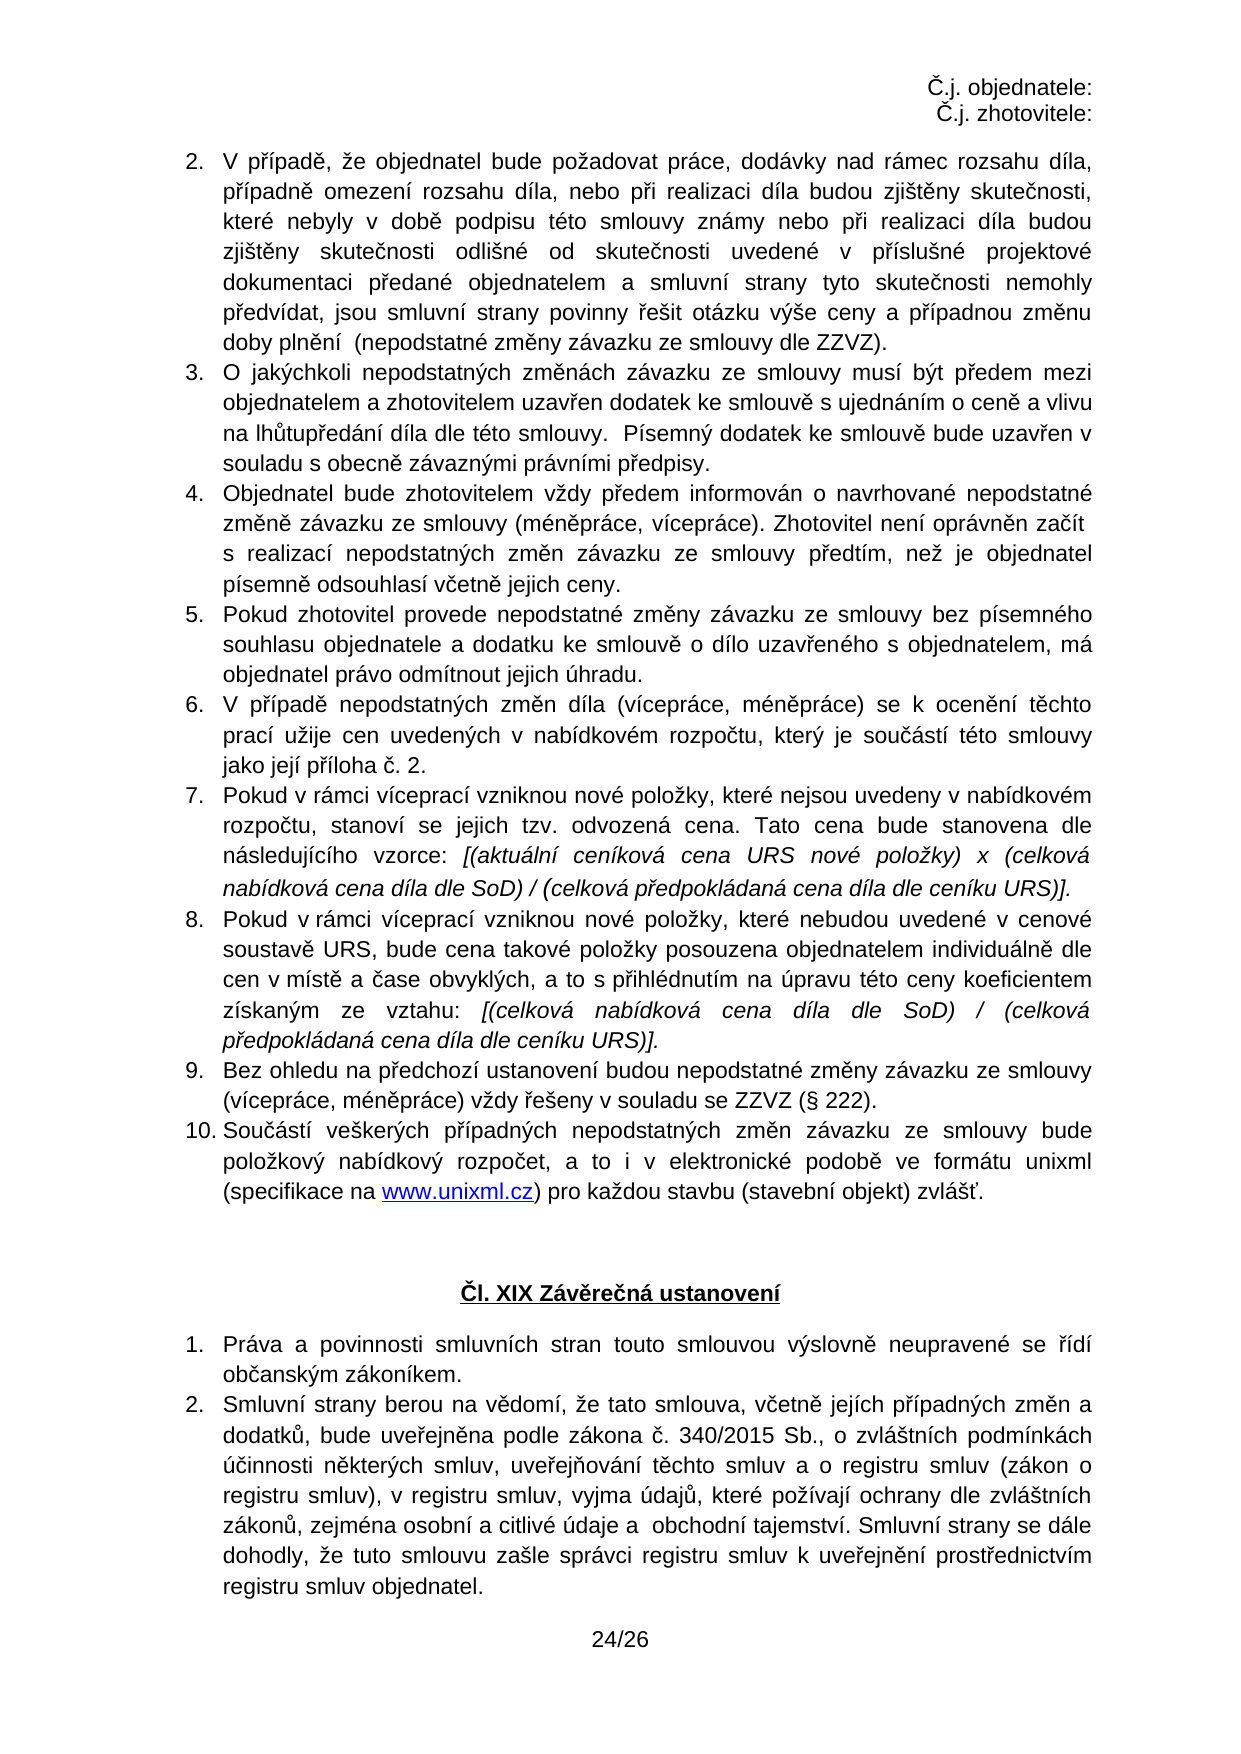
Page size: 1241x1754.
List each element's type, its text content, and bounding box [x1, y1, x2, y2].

list Smluvní strany berou na vědomí, že tato smlouva, včetně jejích případných změn a dodatků, bude uveřejněna podle zákona č. 340/2015 Sb., o zvláštních podmínkách účinnosti některých smluv, uveřejňování těchto smluv a o registru smluv (zákon o registru smluv), v registru smluv, vyjma údajů, které požívají ochrany dle zvláštních zákonů, zejména osobní a citlivé údaje a obchodní tajemství. Smluvní strany se dále dohodly, že tuto smlouvu zašle správci registru smluv k uveřejnění prostřednictvím registru smluv objednatel. [185, 1391, 1093, 1599]
text Čl. XIX Závěrečná ustanovení [148, 1280, 1093, 1306]
list Práva a povinnosti smluvních stran touto smlouvou výslovně neupravené se řídí občanským zákoníkem. [185, 1331, 1093, 1388]
list O jakýchkoli nepodstatných změnách závazku ze smlouvy musí být předem mezi objednatelem a zhotovitelem uzavřen dodatek ke smlouvě s ujednáním o ceně a vlivu na lhůtupředání díla dle této smlouvy. Písemný dodatek ke smlouvě bude uzavřen v souladu s obecně závaznými právními předpisy. [185, 359, 1093, 476]
list V případě nepodstatných změn díla (vícepráce, méněpráce) se k ocenění těchto prací užije cen uvedených v nabídkovém rozpočtu, který je součástí této smlouvy jako její příloha č. 2. [185, 691, 1093, 778]
list Objednatel bude zhotovitelem vždy předem informován o navrhované nepodstatné změně závazku ze smlouvy (méněpráce, vícepráce). Zhotovitel není oprávněn začít s realizací nepodstatných změn závazku ze smlouvy předtím, než je objednatel písemně odsouhlasí včetně jejich ceny. [185, 480, 1093, 597]
list Bez ohledu na předchozí ustanovení budou nepodstatné změny závazku ze smlouvy (vícepráce, méněpráce) vždy řešeny v souladu se ZZVZ (§ 222). [185, 1057, 1093, 1114]
list Pokud v rámci víceprací vzniknou nové položky, které nejsou uvedeny v nabídkovém rozpočtu, stanoví se jejich tzv. odvozená cena. Tato cena bude stanovena dle následujícího vzorce: [(aktuální ceníková cena URS nové položky) x (celková nabídková cena díla dle SoD) / (celková předpokládaná cena díla dle ceníku URS)]. [185, 782, 1093, 902]
list Pokud zhotovitel provede nepodstatné změny závazku ze smlouvy bez písemného souhlasu objednatele a dodatku ke smlouvě o dílo uzavřeného s objednatelem, má objednatel právo odmítnout jejich úhradu. [185, 601, 1093, 687]
list Součástí veškerých případných nepodstatných změn závazku ze smlouvy bude položkový nabídkový rozpočet, a to i v elektronické podobě ve formátu unixml (specifikace na www.unixml.cz) pro každou stavbu (stavební objekt) zvlášť. [185, 1117, 1093, 1204]
list V případě, že objednatel bude požadovat práce, dodávky nad rámec rozsahu díla, případně omezení rozsahu díla, nebo při realizaci díla budou zjištěny skutečnosti, které nebyly v době podpisu této smlouvy známy nebo při realizaci díla budou zjištěny skutečnosti odlišné od skutečnosti uvedené v příslušné projektové dokumentaci předané objednatelem a smluvní strany tyto skutečnosti nemohly předvídat, jsou smluvní strany povinny řešit otázku výše ceny a případnou změnu doby plnění (nepodstatné změny závazku ze smlouvy dle ZZVZ). [185, 148, 1093, 355]
list Pokud v rámci víceprací vzniknou nové položky, které nebudou uvedené v cenové soustavě URS, bude cena takové položky posouzena objednatelem individuálně dle cen v místě a čase obvyklých, a to s přihlédnutím na úpravu této ceny koeficientem získaným ze vztahu: [(celková nabídková cena díla dle SoD) / (celková předpokládaná cena díla dle ceníku URS)]. [185, 906, 1093, 1053]
